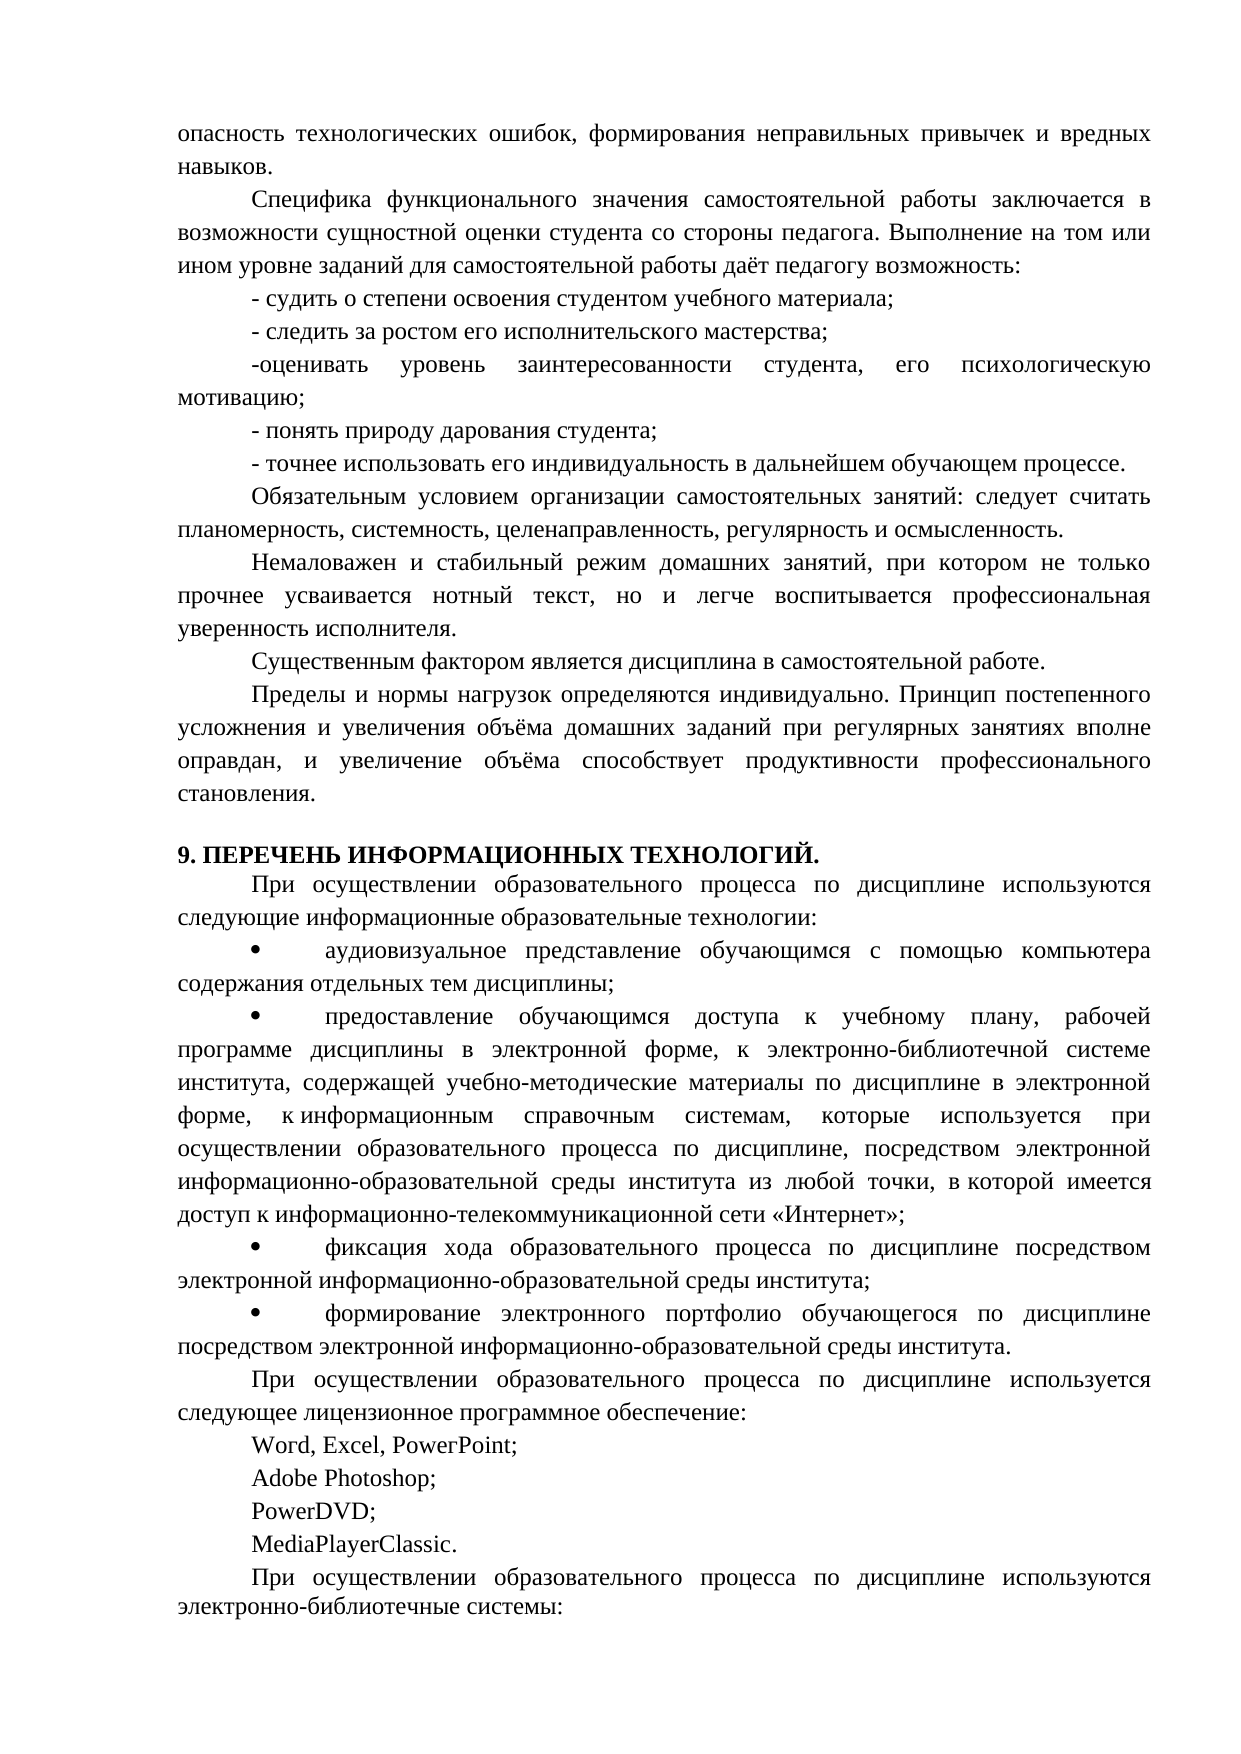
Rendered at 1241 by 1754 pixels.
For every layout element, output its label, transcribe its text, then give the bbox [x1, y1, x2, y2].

text При осуществлении образовательного процесса по дисциплине используются следующие информационные образовательные технологии: [177, 869, 1152, 931]
text Adobe Photoshop; [177, 1463, 1152, 1492]
text При осуществлении образовательного процесса по дисциплине используется следующее лицензионное программное обеспечение: [177, 1364, 1152, 1426]
text - понять природу дарования студента; [177, 415, 1152, 444]
text Немаловажен и стабильный режим домашних занятий, при котором не только прочнее усваивается нотный текст, но и легче воспитывается профессиональная уверенность исполнителя. [177, 547, 1152, 642]
text Специфика функционального значения самостоятельной работы заключается в возможности сущностной оценки студента со стороны педагога. Выполнение на том или ином уровне заданий для самостоятельной работы даёт педагогу возможность: [177, 184, 1152, 279]
text Обязательным условием организации самостоятельных занятий: следует считать планомерность, системность, целенаправленность, регулярность и осмысленность. [177, 481, 1152, 543]
list аудиовизуальное представление обучающимся с помощью компьютера содержания отдельных тем дисциплины; [177, 935, 1152, 997]
text -оценивать уровень заинтересованности студента, его психологическую мотивацию; [177, 349, 1152, 411]
list фиксация хода образовательного процесса по дисциплине посредством электронной информационно-образовательной среды института; [177, 1232, 1152, 1294]
text Wогd, Ехсеl, PowегРоint; [177, 1430, 1152, 1459]
text - следить за ростом его исполнительского мастерства; [177, 316, 1152, 345]
text MediaPlayerClassic. [177, 1529, 1152, 1558]
text PowerDVD; [177, 1496, 1152, 1525]
text 9. ПЕРЕЧЕНЬ ИНФОРМАЦИОННЫХ ТЕХНОЛОГИЙ. [177, 840, 1152, 869]
text - судить о степени освоения студентом учебного материала; [177, 283, 1152, 312]
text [177, 118, 1152, 180]
text Пределы и нормы нагрузок определяются индивидуально. Принцип постепенного усложнения и увеличения объёма домашних заданий при регулярных занятиях вполне оправдан, и увеличение объёма способствует продуктивности профессионального становления. [177, 679, 1152, 807]
text - точнее использовать его индивидуальность в дальнейшем обучающем процессе. [177, 448, 1152, 477]
text При осуществлении образовательного процесса по дисциплине используются электронно-библиотечные системы: [177, 1562, 1152, 1620]
list формирование электронного портфолио обучающегося по дисциплине посредством электронной информационно-образовательной среды института. [177, 1298, 1152, 1360]
list предоставление обучающимся доступа к учебному плану, рабочей программе дисциплины в электронной форме, к электронно-библиотечной системе института, содержащей учебно-методические материалы по дисциплине в электронной форме, к информационным справочным системам, которые используется при осуществлении образовательного процесса по дисциплине, посредством электронной информационно-образовательной среды института из любой точки, в которой имеется доступ к информационно-телекоммуникационной сети «Интернет»; [177, 1001, 1152, 1228]
text Существенным фактором является дисциплина в самостоятельной работе. [177, 646, 1152, 675]
